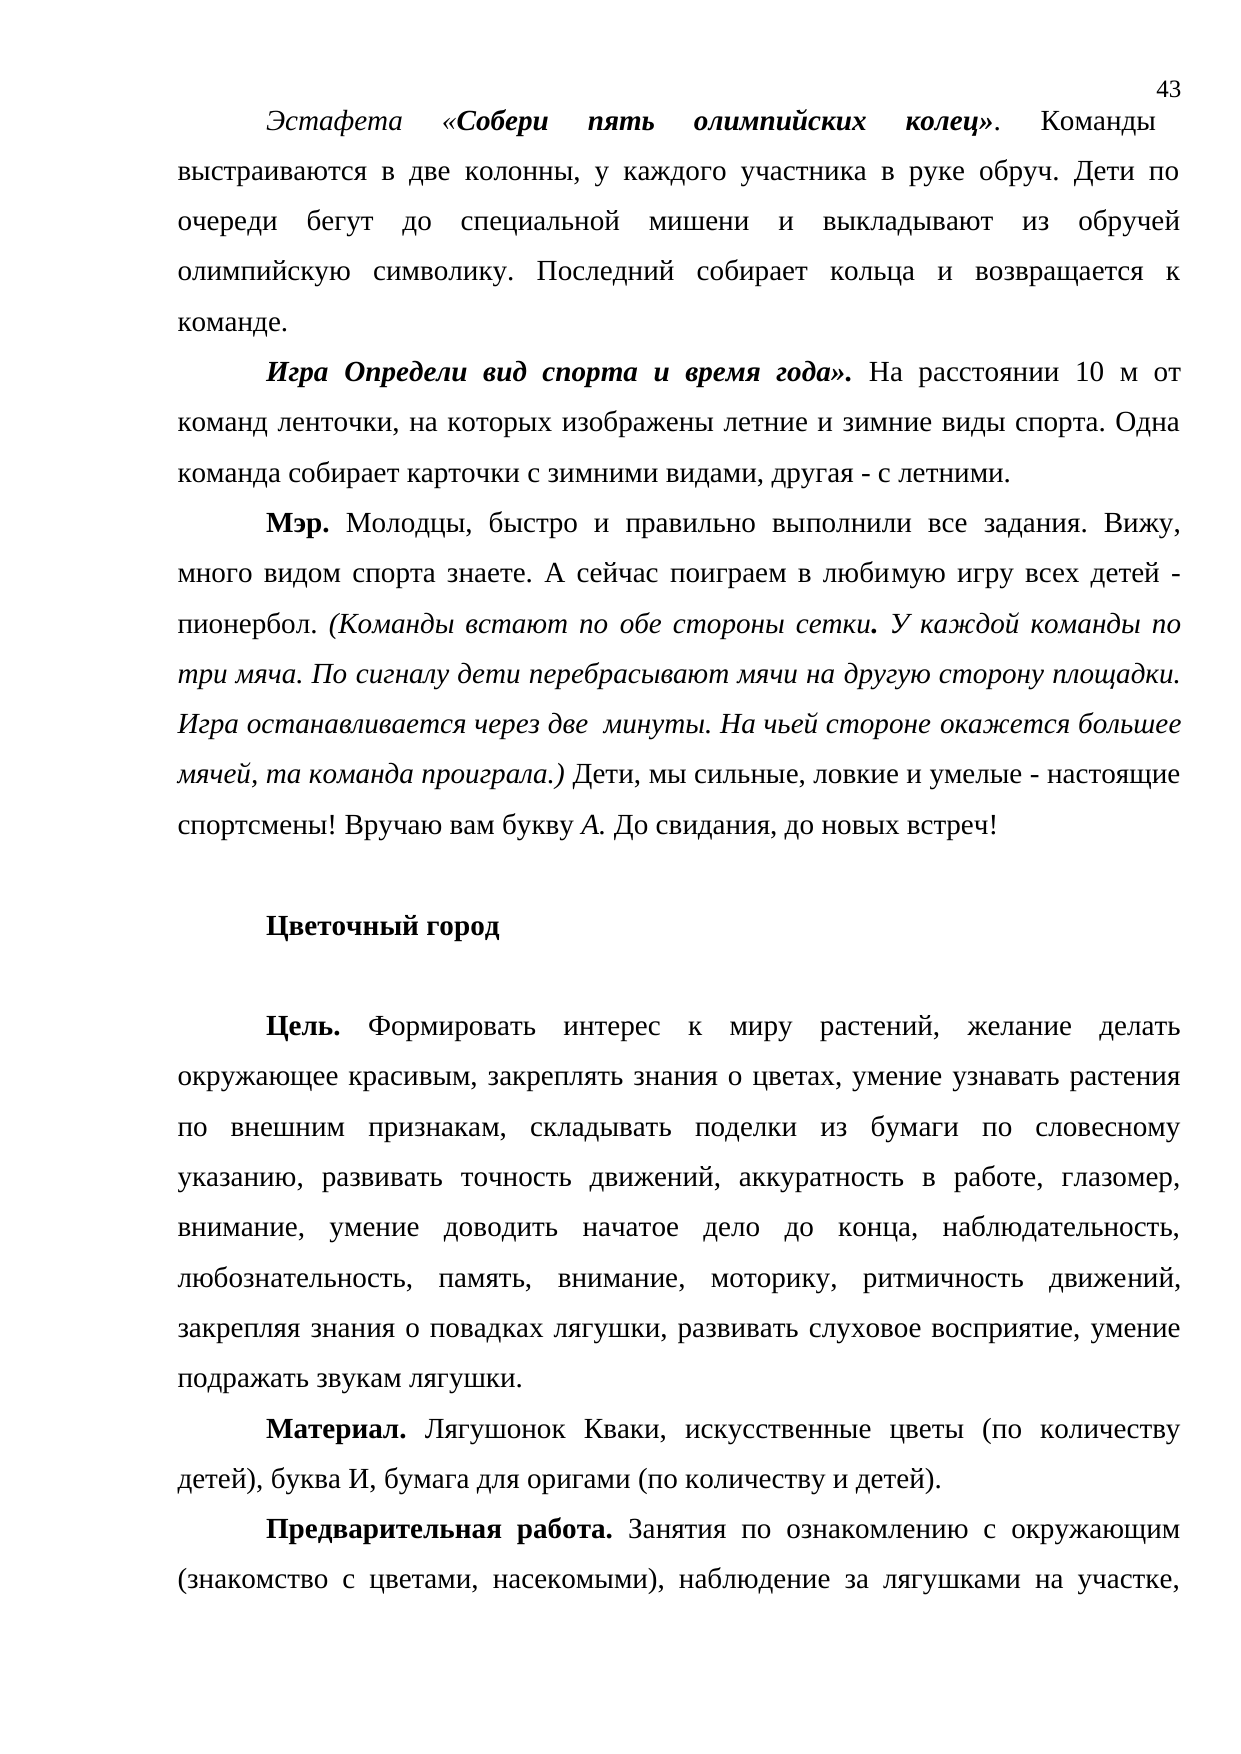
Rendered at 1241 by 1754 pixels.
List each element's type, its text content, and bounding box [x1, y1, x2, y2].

text Цветочный город [177, 908, 1181, 941]
text Эстафета «Собери пять олимпийских колец». Команды выстраиваются в две колонны, у каждого участника в руке обруч. Дети по очереди бегут до специальной мишени и выкладывают из обручей олимпийскую символику. Последний собирает кольца и возвращается к команде. [177, 103, 1181, 337]
text Цель. Формировать интерес к миру растений, желание делать окружающее красивым, закреплять знания о цветах, умение узнавать растения по внешним признакам, складывать поделки из бумаги по словесному указанию, развивать точность движений, аккуратность в работе, глазомер, внимание, умение доводить начатое дело до конца, наблюдательность, любознательность, память, внимание, моторику, ритмичность движений, закрепляя знания о повадках лягушки, развивать слуховое восприятие, умение подражать звукам лягушки. [177, 1008, 1181, 1394]
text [177, 1511, 1181, 1595]
text Мэр. Молодцы, быстро и правильно выполнили все задания. Вижу, много видом спорта знаете. А сейчас поиграем в любимую игру всех детей - пионербол. (Команды встают по обе стороны сетки. У каждой команды по три мяча. По сигналу дети перебрасывают мячи на другую сторону площадки. Игра останавливается через две минуты. На чьей стороне окажется большее мячей, та команда проиграла.) Дети, мы сильные, ловкие и умелые - настоящие спортсмены! Вручаю вам букву А. До свидания, до новых встреч! [177, 505, 1181, 841]
text Материал. Лягушонок Кваки, искусственные цветы (по количеству детей), буква И, бумага для оригами (по количеству и детей). [177, 1411, 1181, 1494]
text Игра Определи вид спорта и время года». На расстоянии от команд ленточки, на которых изображены летние и зимние виды спорта. Одна команда собирает карточки с зимними видами, другая - с летними. [177, 354, 1181, 488]
